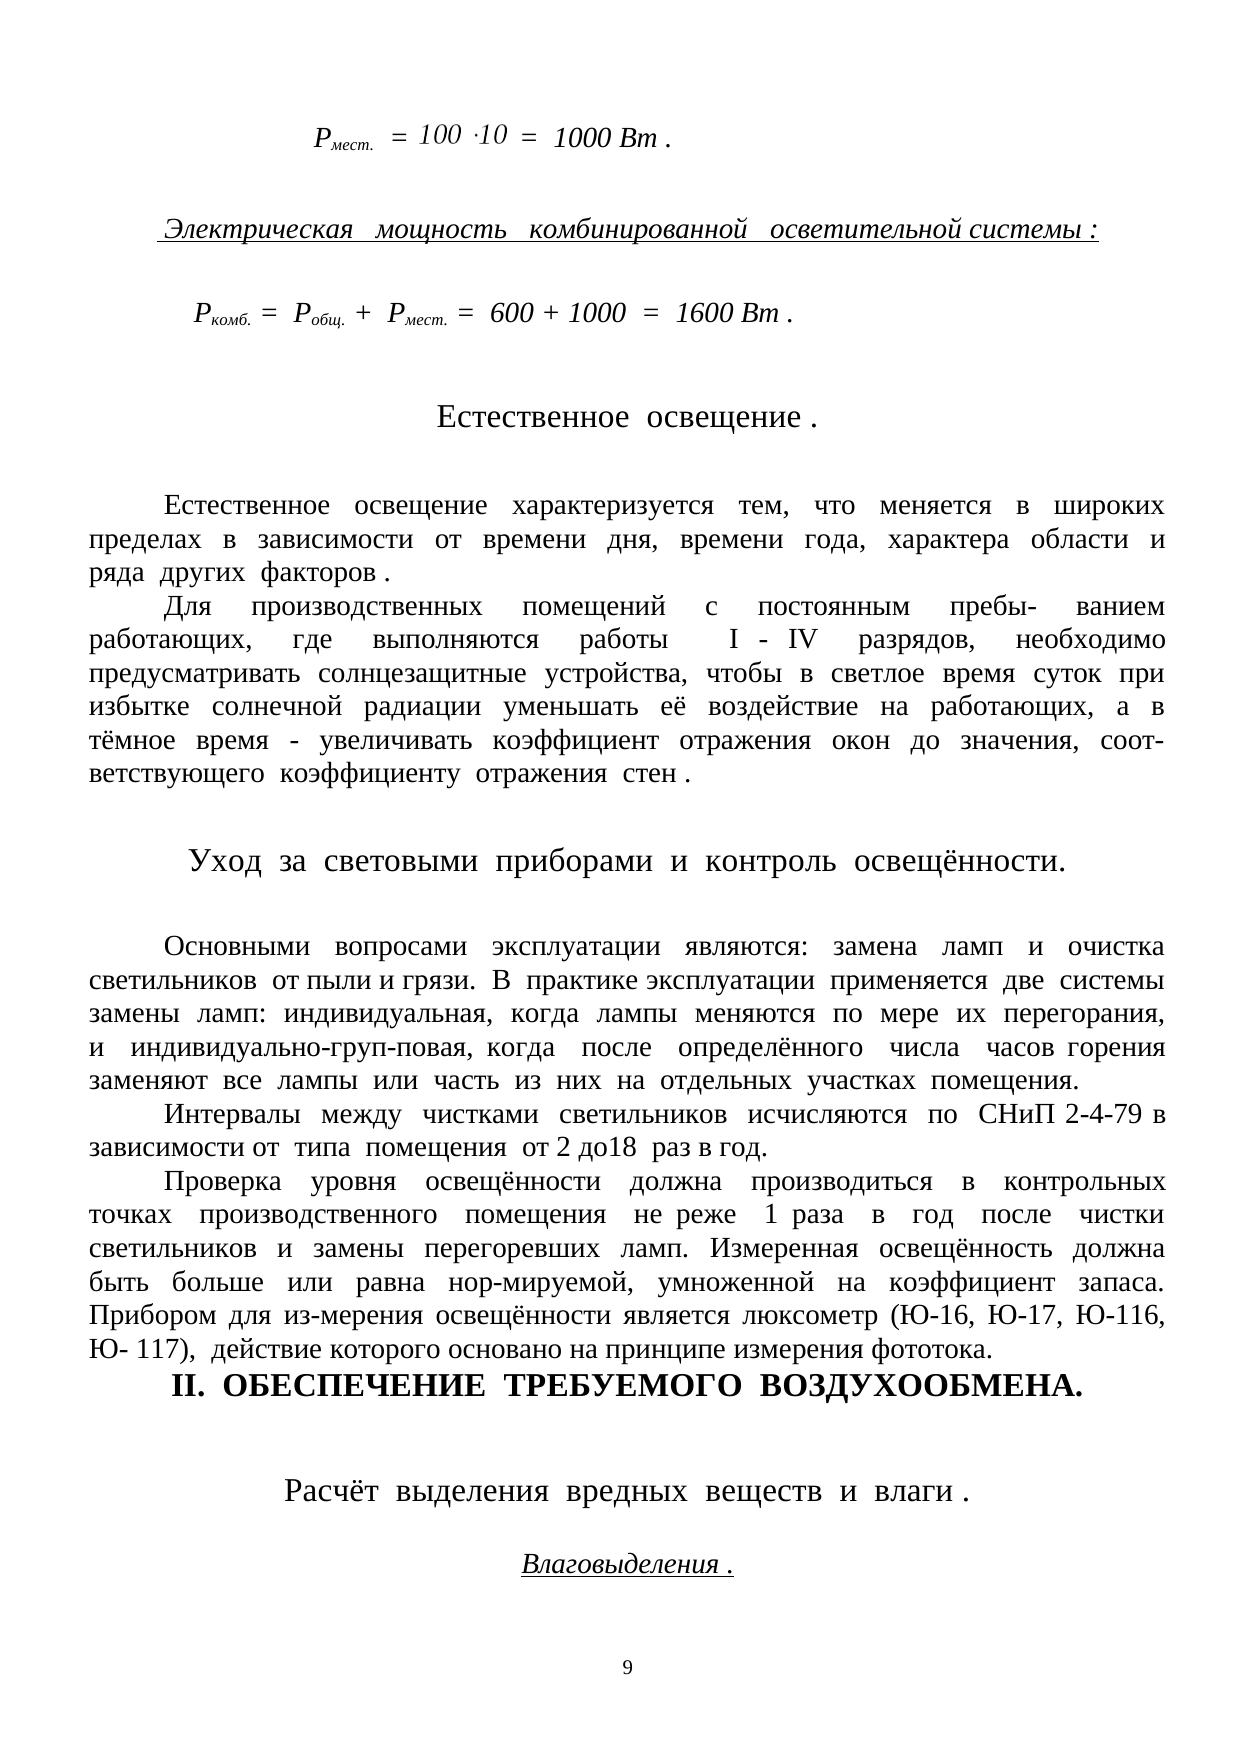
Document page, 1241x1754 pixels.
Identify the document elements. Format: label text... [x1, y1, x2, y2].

text Естественное освещение . [89, 396, 1167, 435]
text Интервалы между чистками светильников исчисляются по СНиП 2-4-79 в зависимости от типа помещения от 2 до18 раз в год. [89, 1096, 1167, 1163]
text Электрическая мощность комбинированной осветительной системы : [89, 212, 1167, 245]
text Для производственных помещений с постоянным пребы- ванием работающих, где выполняются работы I - IV разрядов, необходимо предусматривать солнцезащитные устройства, чтобы в светлое время суток при избытке солнечной радиации уменьшать её воздействие на работающих, а в тёмное время - увеличивать коэффициент отражения окон до значения, соот- ветствующего коэффициенту отражения стен . [89, 588, 1167, 789]
text Основными вопросами эксплуатации являются: замена ламп и очистка светильников от пыли и грязи. В практике эксплуатации применяется две системы замены ламп: индивидуальная, когда лампы меняются по мере их перегорания, и индивидуально-груп-повая, когда после определённого числа часов горения заменяют все лампы или часть из них на отдельных участках помещения. [89, 928, 1167, 1096]
text Естественное освещение характеризуется тем, что меняется в широких пределах в зависимости от времени дня, времени года, характера области и ряда других факторов . [89, 487, 1167, 588]
text II. ОБЕСПЕЧЕНИЕ ТРЕБУЕМОГО ВОЗДУХООБМЕНА. [89, 1364, 1167, 1403]
text Ркомб. = Робщ. + Рмест. = 600 + 1000 = 1600 Вт . [89, 296, 1167, 329]
text Влаговыделения . [89, 1547, 1167, 1580]
text Уход за световыми приборами и контроль освещённости. [89, 840, 1167, 878]
text Рмест. = = 1000 Вт . [89, 118, 1167, 154]
text Проверка уровня освещённости должна производиться в контрольных точках производственного помещения не реже 1 раза в год после чистки светильников и замены перегоревших ламп. Измеренная освещённость должна быть больше или равна нор-мируемой, умноженной на коэффициент запаса. Прибором для из-мерения освещённости является люксометр (Ю-16, Ю-17, Ю-116, Ю- 117), действие которого основано на принципе измерения фототока. [89, 1163, 1167, 1364]
text Расчёт выделения вредных веществ и влаги . [89, 1470, 1167, 1508]
